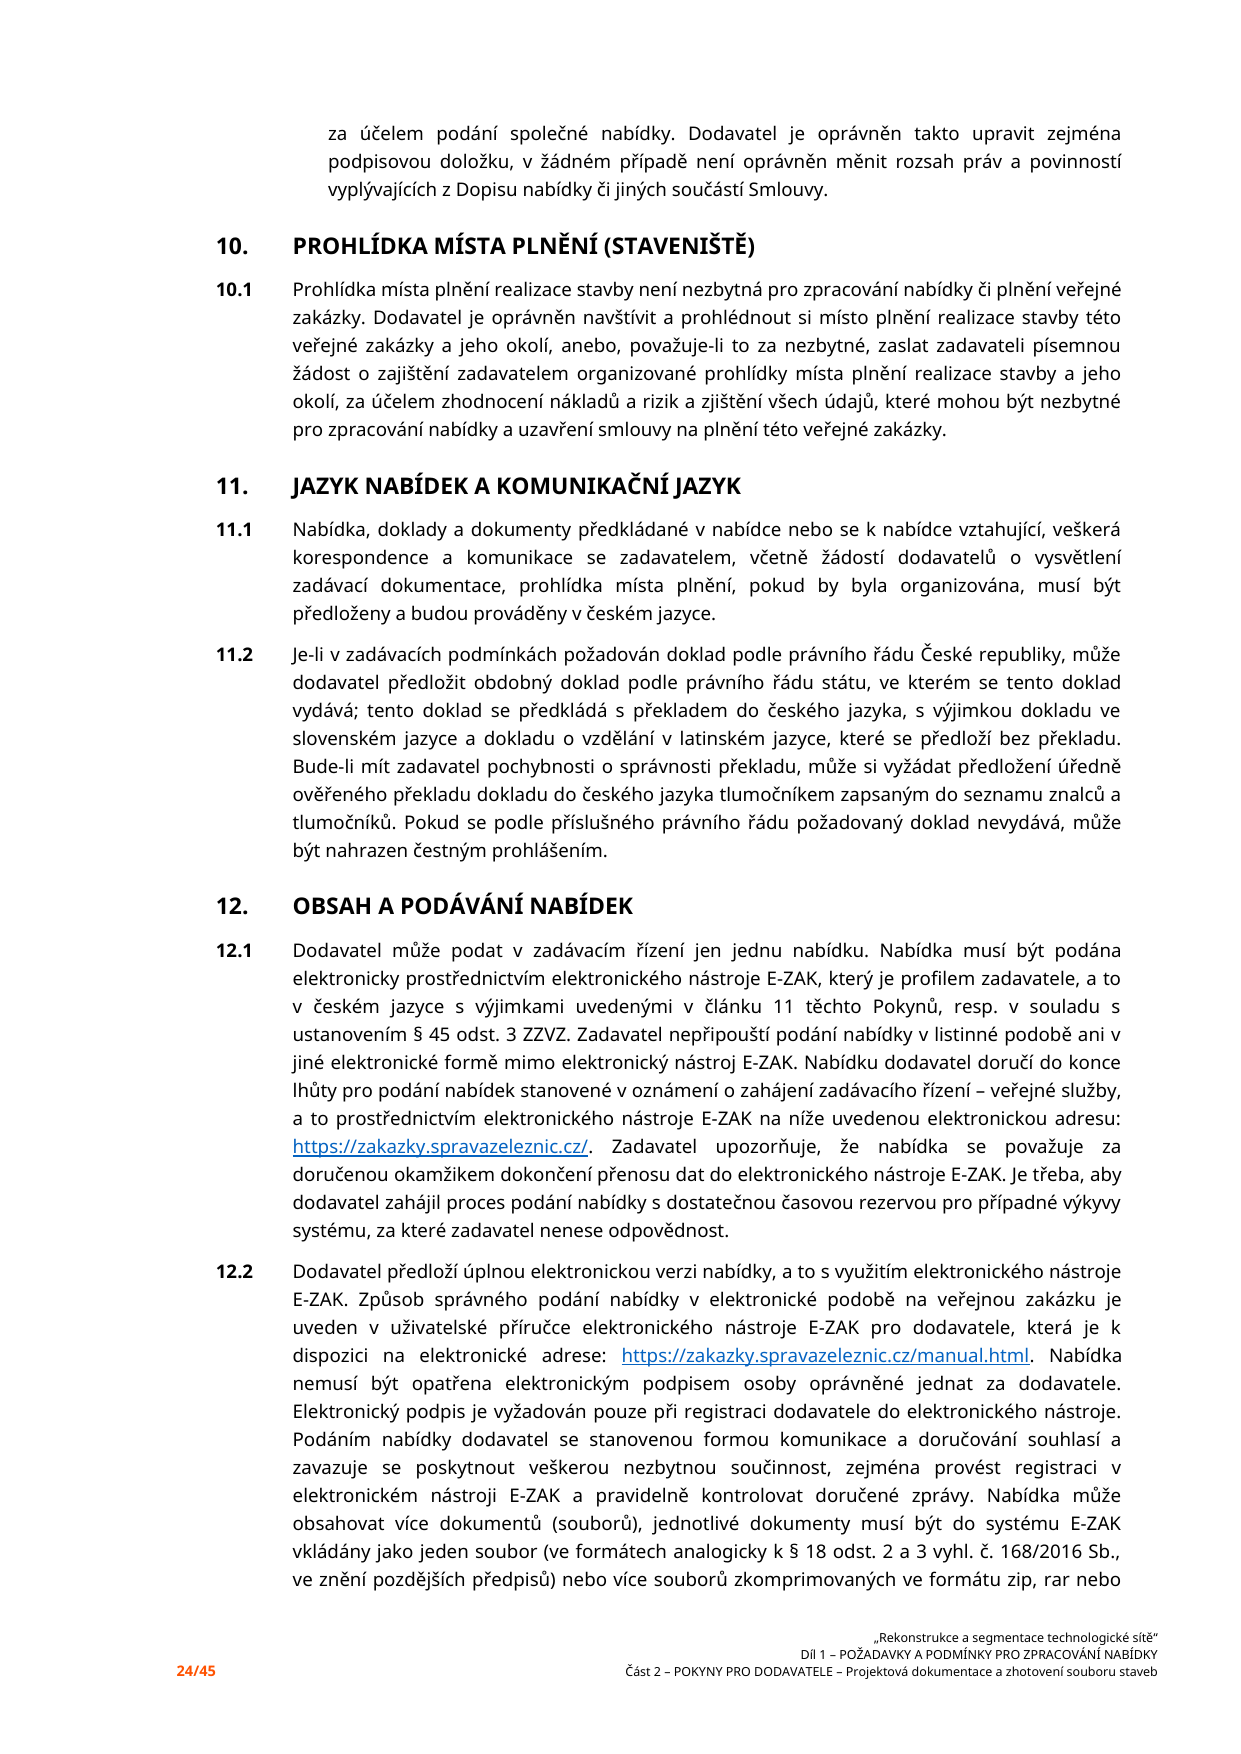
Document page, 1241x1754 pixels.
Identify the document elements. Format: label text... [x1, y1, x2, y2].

text PROHLÍDKA MÍSTA PLNĚNÍ (STAVENIŠTĚ) [216, 230, 1122, 261]
text JAZYK NABÍDEK A KOMUNIKAČNÍ JAZYK [216, 470, 1122, 501]
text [292, 121, 1122, 202]
text Je-li v zadávacích podmínkách požadován doklad podle právního řádu České republiky, může dodavatel předložit obdobný doklad podle právního řádu státu, ve kterém se tento doklad vydává; tento doklad se předkládá s překladem do českého jazyka, s výjimkou dokladu ve slovenském jazyce a dokladu o vzdělání v latinském jazyce, které se předloží bez překladu. Bude-li mít zadavatel pochybnosti o správnosti překladu, může si vyžádat předložení úředně ověřeného překladu dokladu do českého jazyka tlumočníkem zapsaným do seznamu znalců a tlumočníků. Pokud se podle příslušného právního řádu požadovaný doklad nevydává, může být nahrazen čestným prohlášením. [216, 641, 1122, 863]
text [216, 1258, 1122, 1592]
text OBSAH a PODÁVÁNÍ NABÍDEK [216, 890, 1122, 922]
text Prohlídka místa plnění realizace stavby není nezbytná pro zpracování nabídky či plnění veřejné zakázky. Dodavatel je oprávněn navštívit a prohlédnout si místo plnění realizace stavby této veřejné zakázky a jeho okolí, anebo, považuje-li to za nezbytné, zaslat zadavateli písemnou žádost o zajištění zadavatelem organizované prohlídky místa plnění realizace stavby a jeho okolí, za účelem zhodnocení nákladů a rizik a zjištění všech údajů, které mohou být nezbytné pro zpracování nabídky a uzavření smlouvy na plnění této veřejné zakázky. [216, 277, 1122, 442]
text Dodavatel může podat v zadávacím řízení jen jednu nabídku. Nabídka musí být podána elektronicky prostřednictvím elektronického nástroje E-ZAK, který je profilem zadavatele, a to v českém jazyce s výjimkami uvedenými v článku 11 těchto Pokynů, resp. v souladu s ustanovením § 45 odst. 3 ZZVZ. Zadavatel nepřipouští podání nabídky v listinné podobě ani v jiné elektronické formě mimo elektronický nástroj E-ZAK. Nabídku dodavatel doručí do konce lhůty pro podání nabídek stanovené v oznámení o zahájení zadávacího řízení – veřejné služby, a to prostřednictvím elektronického nástroje E-ZAK na níže uvedenou elektronickou adresu: https://zakazky.spravazeleznic.cz/. Zadavatel upozorňuje, že nabídka se považuje za doručenou okamžikem dokončení přenosu dat do elektronického nástroje E-ZAK. Je třeba, aby dodavatel zahájil proces podání nabídky s dostatečnou časovou rezervou pro případné výkyvy systému, za které zadavatel nenese odpovědnost. [216, 937, 1122, 1243]
text Nabídka, doklady a dokumenty předkládané v nabídce nebo se k nabídce vztahující, veškerá korespondence a komunikace se zadavatelem, včetně žádostí dodavatelů o vysvětlení zadávací dokumentace, prohlídka místa plnění, pokud by byla organizována, musí být předloženy a budou prováděny v českém jazyce. [216, 517, 1122, 626]
